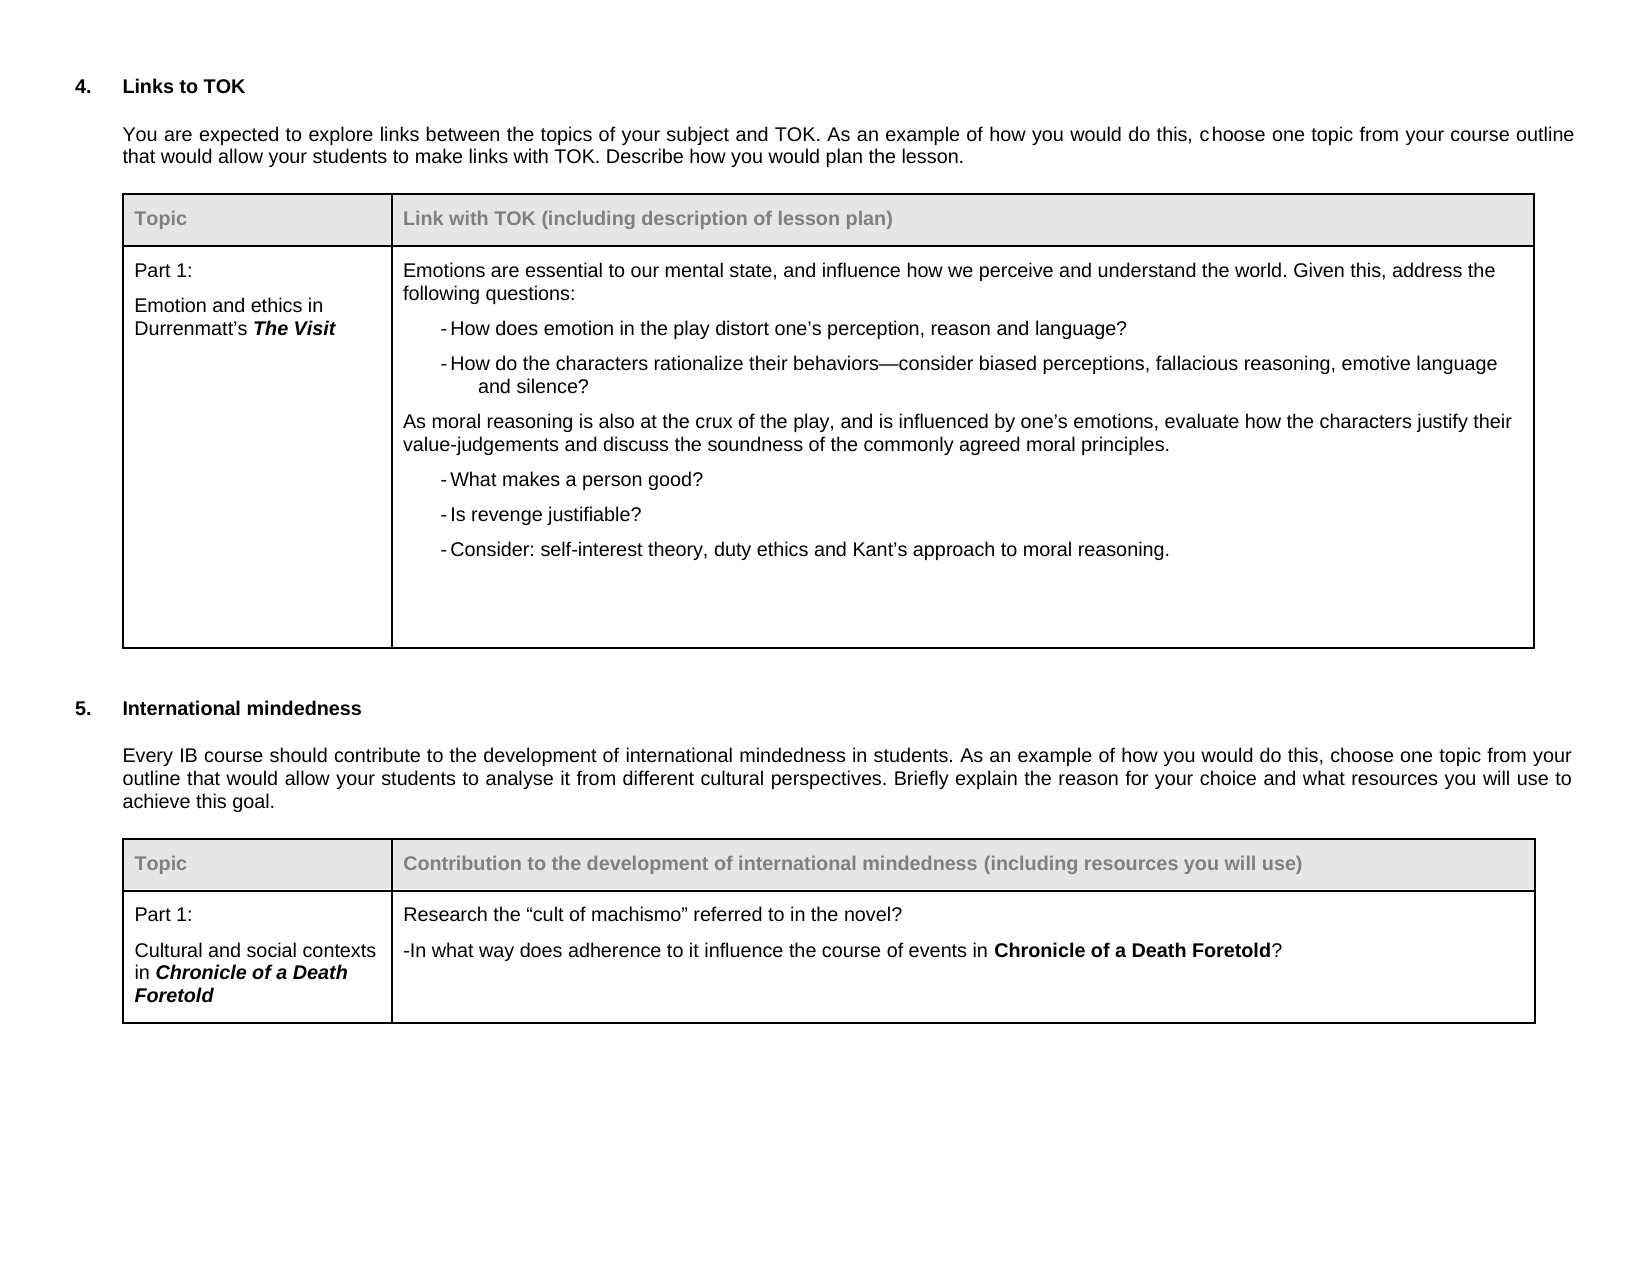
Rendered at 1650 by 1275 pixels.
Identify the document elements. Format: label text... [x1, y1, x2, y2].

table_cell Research the “cult of machismo” referred to in the novel? -In what way does adherence to it influence the course of events in Chronicle of a Death Foretold? [393, 892, 1534, 1022]
table_header Topic [124, 195, 391, 245]
table_header Topic [124, 840, 391, 889]
list Links to TOK [75, 75, 1575, 98]
list International mindedness [75, 697, 1575, 719]
table_cell Part 1: Emotion and ethics in Durrenmatt’s The Visit [124, 247, 391, 647]
table_cell Part 1: Cultural and social contexts in Chronicle of a Death Foretold [124, 892, 391, 1022]
table_header Link with TOK (including description of lesson plan) [393, 195, 1533, 245]
list You are expected to explore links between the topics of your subject and TOK. As an example of how you would do this, choose one topic from your course outline that would allow your students to make links with TOK. Describe how you would plan the lesson. [122, 123, 1575, 168]
table_header Contribution to the development of international mindedness (including resources you will use) [393, 840, 1534, 889]
table_cell Emotions are essential to our mental state, and influence how we perceive and understand the world. Given this, address the following questions: How does emotion in the play distort one’s perception, reason and language? How do the characters rationalize their behaviors—consider biased perceptions, fallacious reasoning, emotive language and silence? As moral reasoning is also at the crux of the play, and is influenced by one’s emotions, evaluate how the characters justify their value-judgements and discuss the soundness of the commonly agreed moral principles. What makes a person good? Is revenge justifiable? Consider: self-interest theory, duty ethics and Kant’s approach to moral reasoning. [393, 247, 1533, 647]
list Every IB course should contribute to the development of international mindedness in students. As an example of how you would do this, choose one topic from your outline that would allow your students to analyse it from different cultural perspectives. Briefly explain the reason for your choice and what resources you will use to achieve this goal. [122, 744, 1575, 812]
